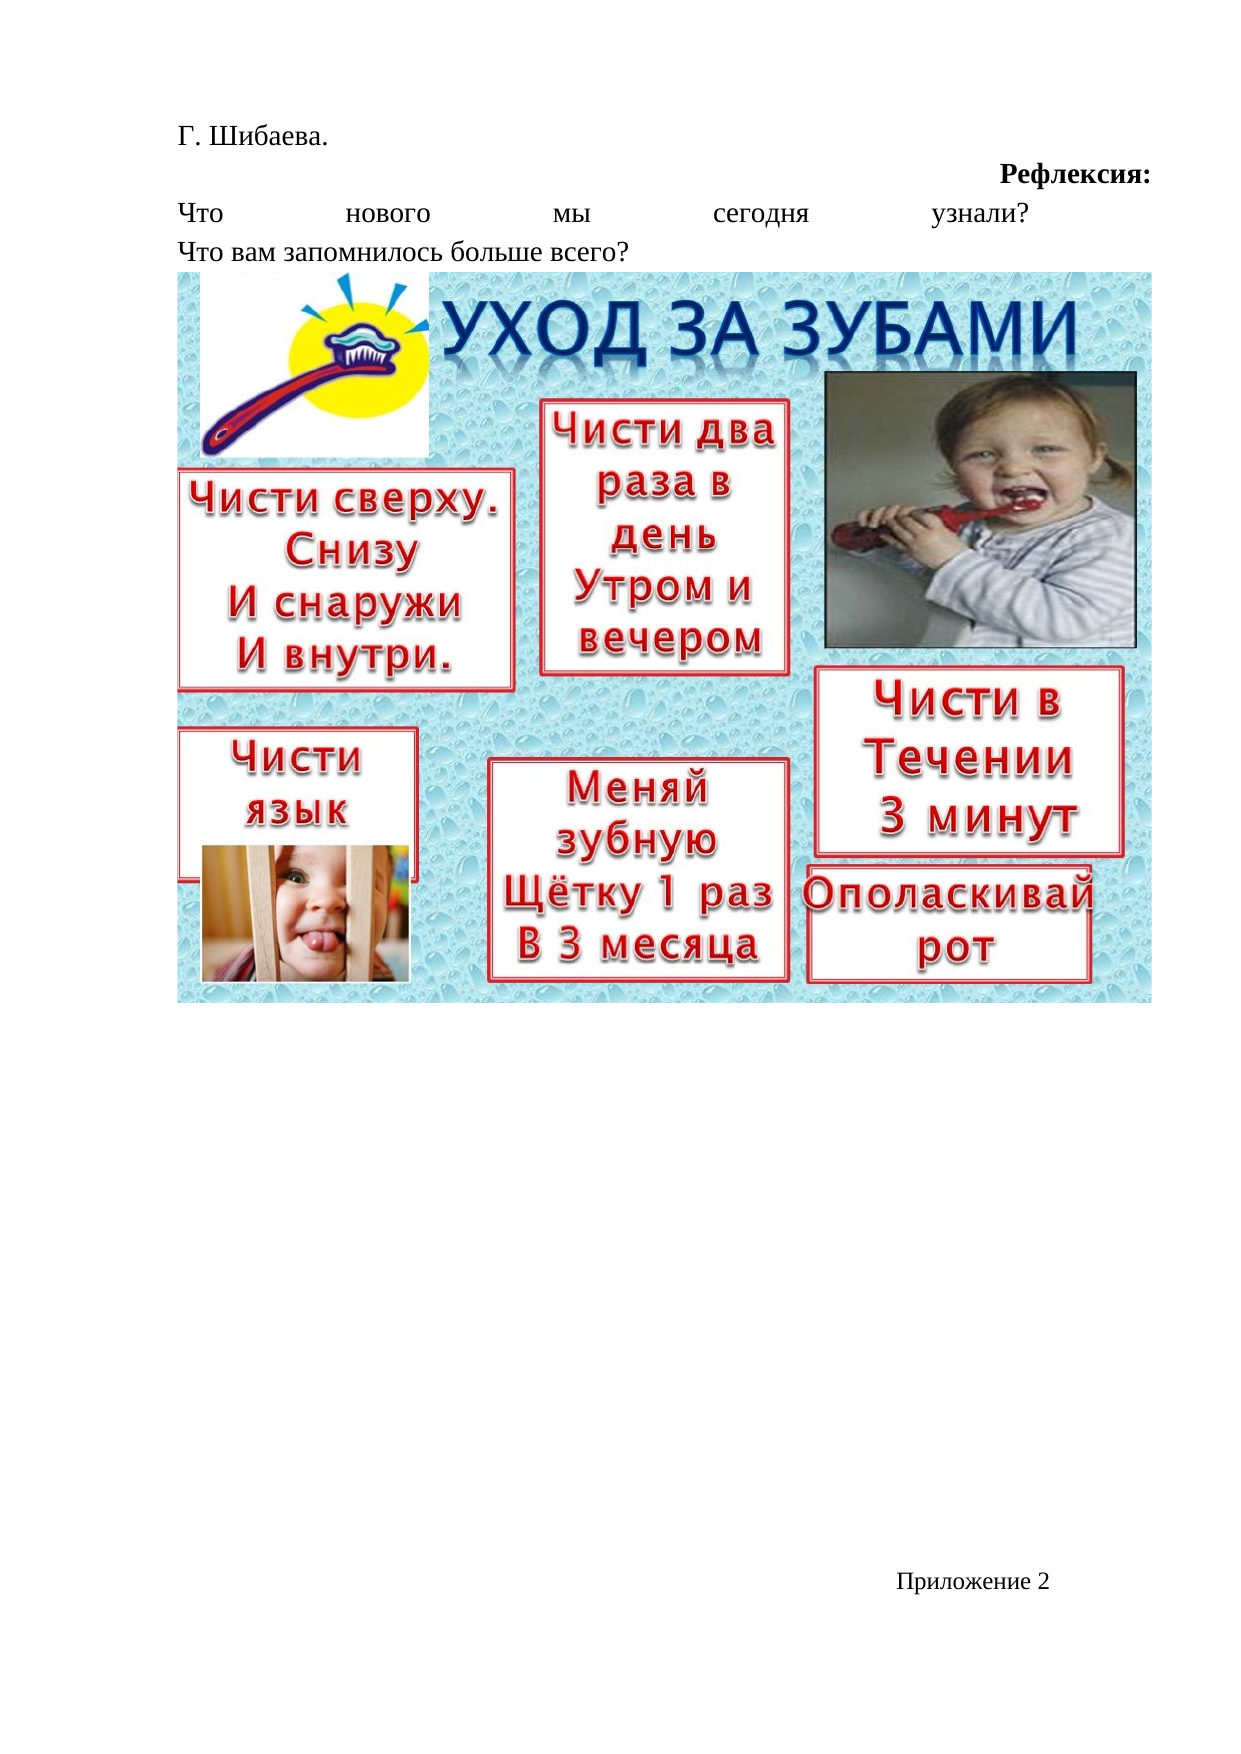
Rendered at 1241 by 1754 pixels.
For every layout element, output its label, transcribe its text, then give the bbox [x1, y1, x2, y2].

text Рефлексия: Что нового мы сегодня узнали? Что вам запомнилось больше всего? [177, 157, 1152, 267]
text Приложение 2 [177, 1566, 1152, 1594]
text Г. Шибаева. [177, 118, 1152, 152]
picture [177, 272, 1152, 1003]
